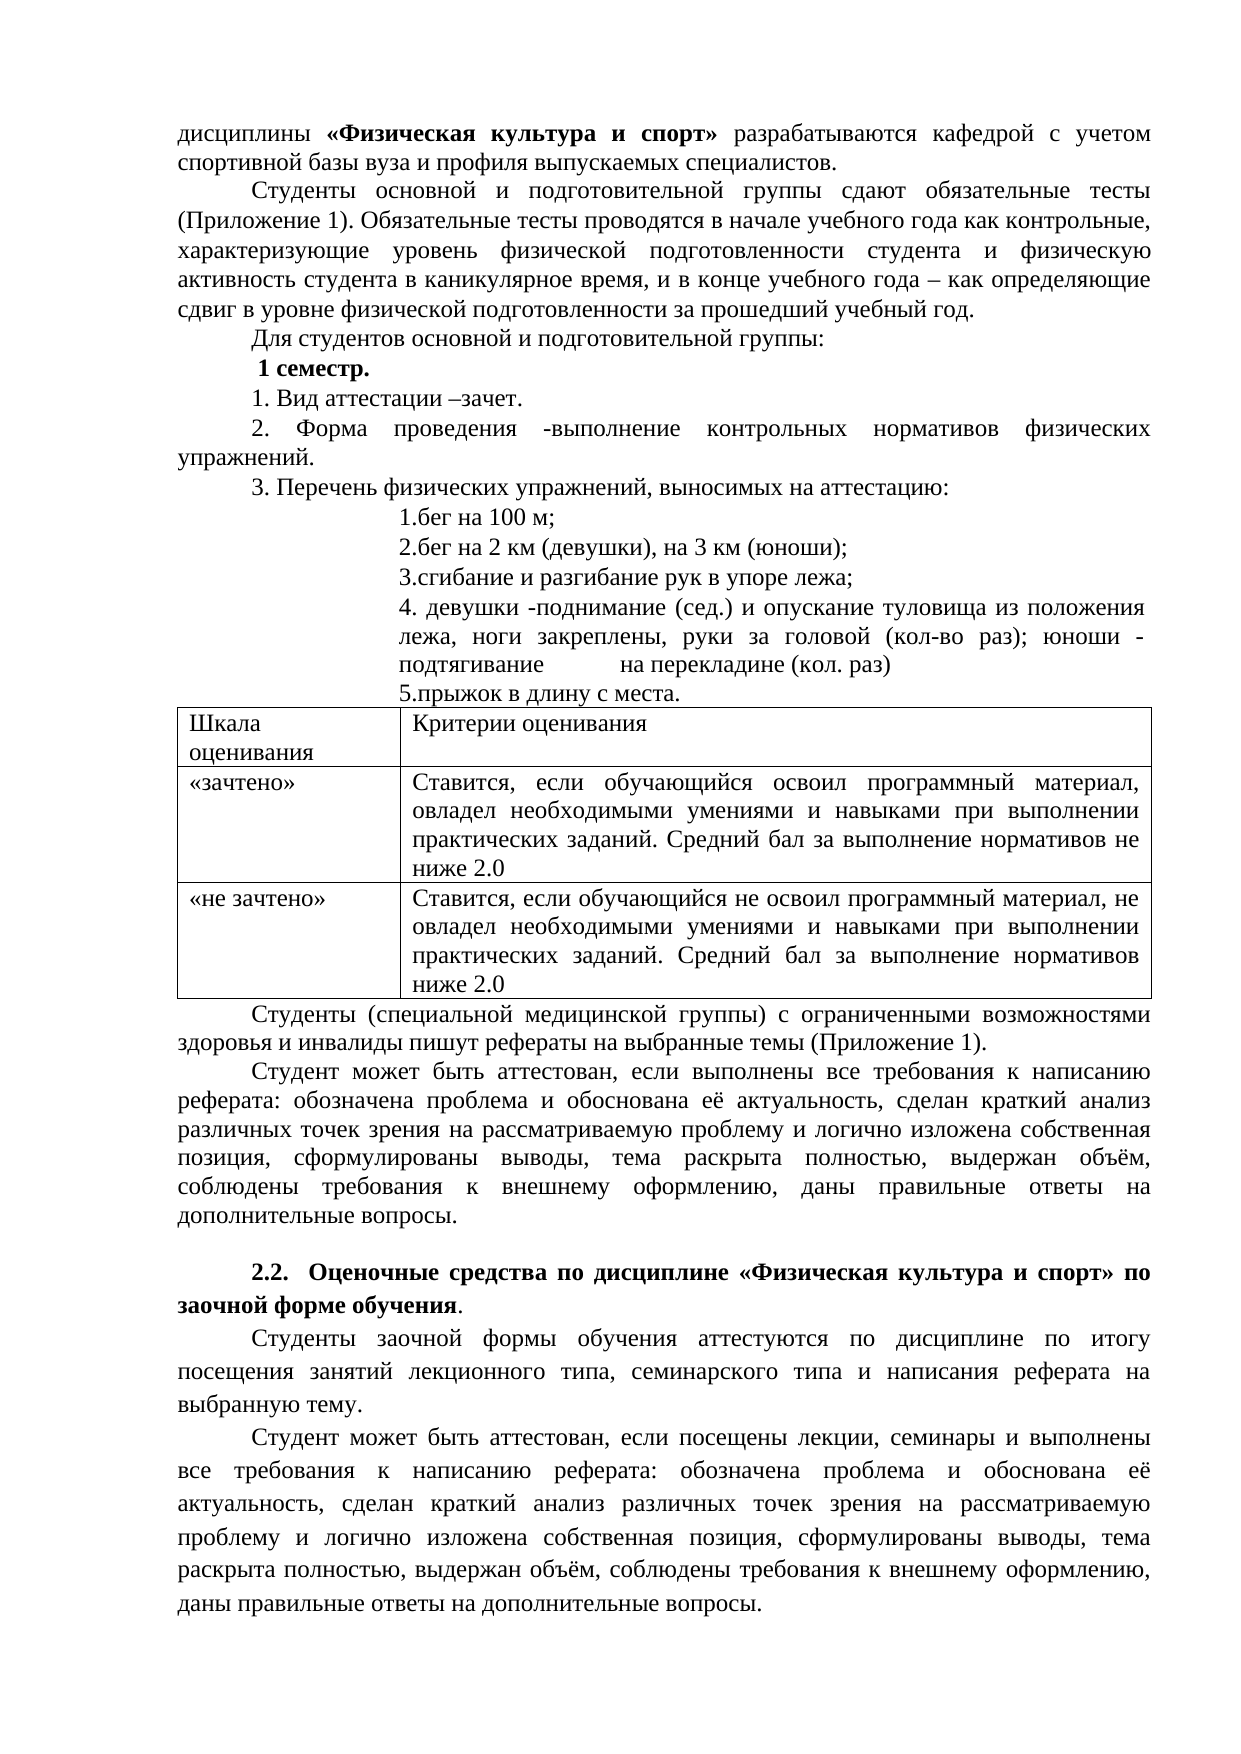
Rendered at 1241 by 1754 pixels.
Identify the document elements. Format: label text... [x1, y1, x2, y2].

table_cell Ставится, если обучающийся освоил программный материал, овладел необходимыми умениями и навыками при выполнении практических заданий. Средний бал за выполнение нормативов не ниже 2.0 [401, 767, 1151, 882]
text Студент может быть аттестован, если выполнены все требования к написанию реферата: обозначена проблема и обоснована её актуальность, сделан краткий анализ различных точек зрения на рассматриваемую проблему и логично изложена собственная позиция, сформулированы выводы, тема раскрыта полностью, выдержан объём, соблюдены требования к внешнему оформлению, даны правильные ответы на дополнительные вопросы. [177, 1056, 1152, 1229]
table_header Критерии оценивания [401, 708, 1151, 766]
text 3. Перечень физических упражнений, выносимых на аттестацию: [177, 472, 1152, 501]
text 3.сгибание и разгибание рук в упоре лежа; [177, 562, 1152, 591]
text 1.бег на 100 м; [177, 502, 1152, 531]
text Студенты основной и подготовительной группы сдают обязательные тесты (Приложение 1). Обязательные тесты проводятся в начале учебного года как контрольные, характеризующие уровень физической подготовленности студента и физическую активность студента в каникулярное время, и в конце учебного года – как определяющие сдвиг в уровне физической подготовленности за прошедший учебный год. [177, 176, 1152, 323]
text 1. Вид аттестации –зачет. [177, 383, 1152, 411]
text Для студентов основной и подготовительной группы: [177, 323, 1152, 352]
table_header Шкала оценивания [178, 708, 400, 766]
text 4. девушки -поднимание (сед.) и опускание туловища из положения лежа, ноги закреплены, руки за головой (кол-во раз); юноши - подтягивание на перекладине (кол. раз) [399, 592, 1145, 678]
text 2. Форма проведения -выполнение контрольных нормативов физических упражнений. [177, 413, 1152, 471]
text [177, 118, 1152, 176]
table_cell Ставится, если обучающийся не освоил программный материал, не овладел необходимыми умениями и навыками при выполнении практических заданий. Средний бал за выполнение нормативов ниже 2.0 [401, 883, 1151, 998]
text 1 семестр. [177, 353, 1152, 382]
table_cell «не зачтено» [178, 883, 400, 998]
text Студент может быть аттестован, если посещены лекции, семинары и выполнены все требования к написанию реферата: обозначена проблема и обоснована её актуальность, сделан краткий анализ различных точек зрения на рассматриваемую проблему и логично изложена собственная позиция, сформулированы выводы, тема раскрыта полностью, выдержан объём, соблюдены требования к внешнему оформлению, даны правильные ответы на дополнительные вопросы. [177, 1422, 1152, 1616]
text Студенты (специальной медицинской группы) с ограниченными возможностями здоровья и инвалиды пишут рефераты на выбранные темы (Приложение 1). [177, 999, 1152, 1056]
text 2.2. Оценочные средства по дисциплине «Физическая культура и спорт» по заочной форме обучения. [177, 1257, 1152, 1319]
table_cell «зачтено» [178, 767, 400, 882]
text 5.прыжок в длину с места. [177, 678, 1152, 707]
text 2.бег на 2 км (девушки), на 3 км (юноши); [177, 532, 1152, 561]
text Студенты заочной формы обучения аттестуются по дисциплине по итогу посещения занятий лекционного типа, семинарского типа и написания реферата на выбранную тему. [177, 1323, 1152, 1418]
